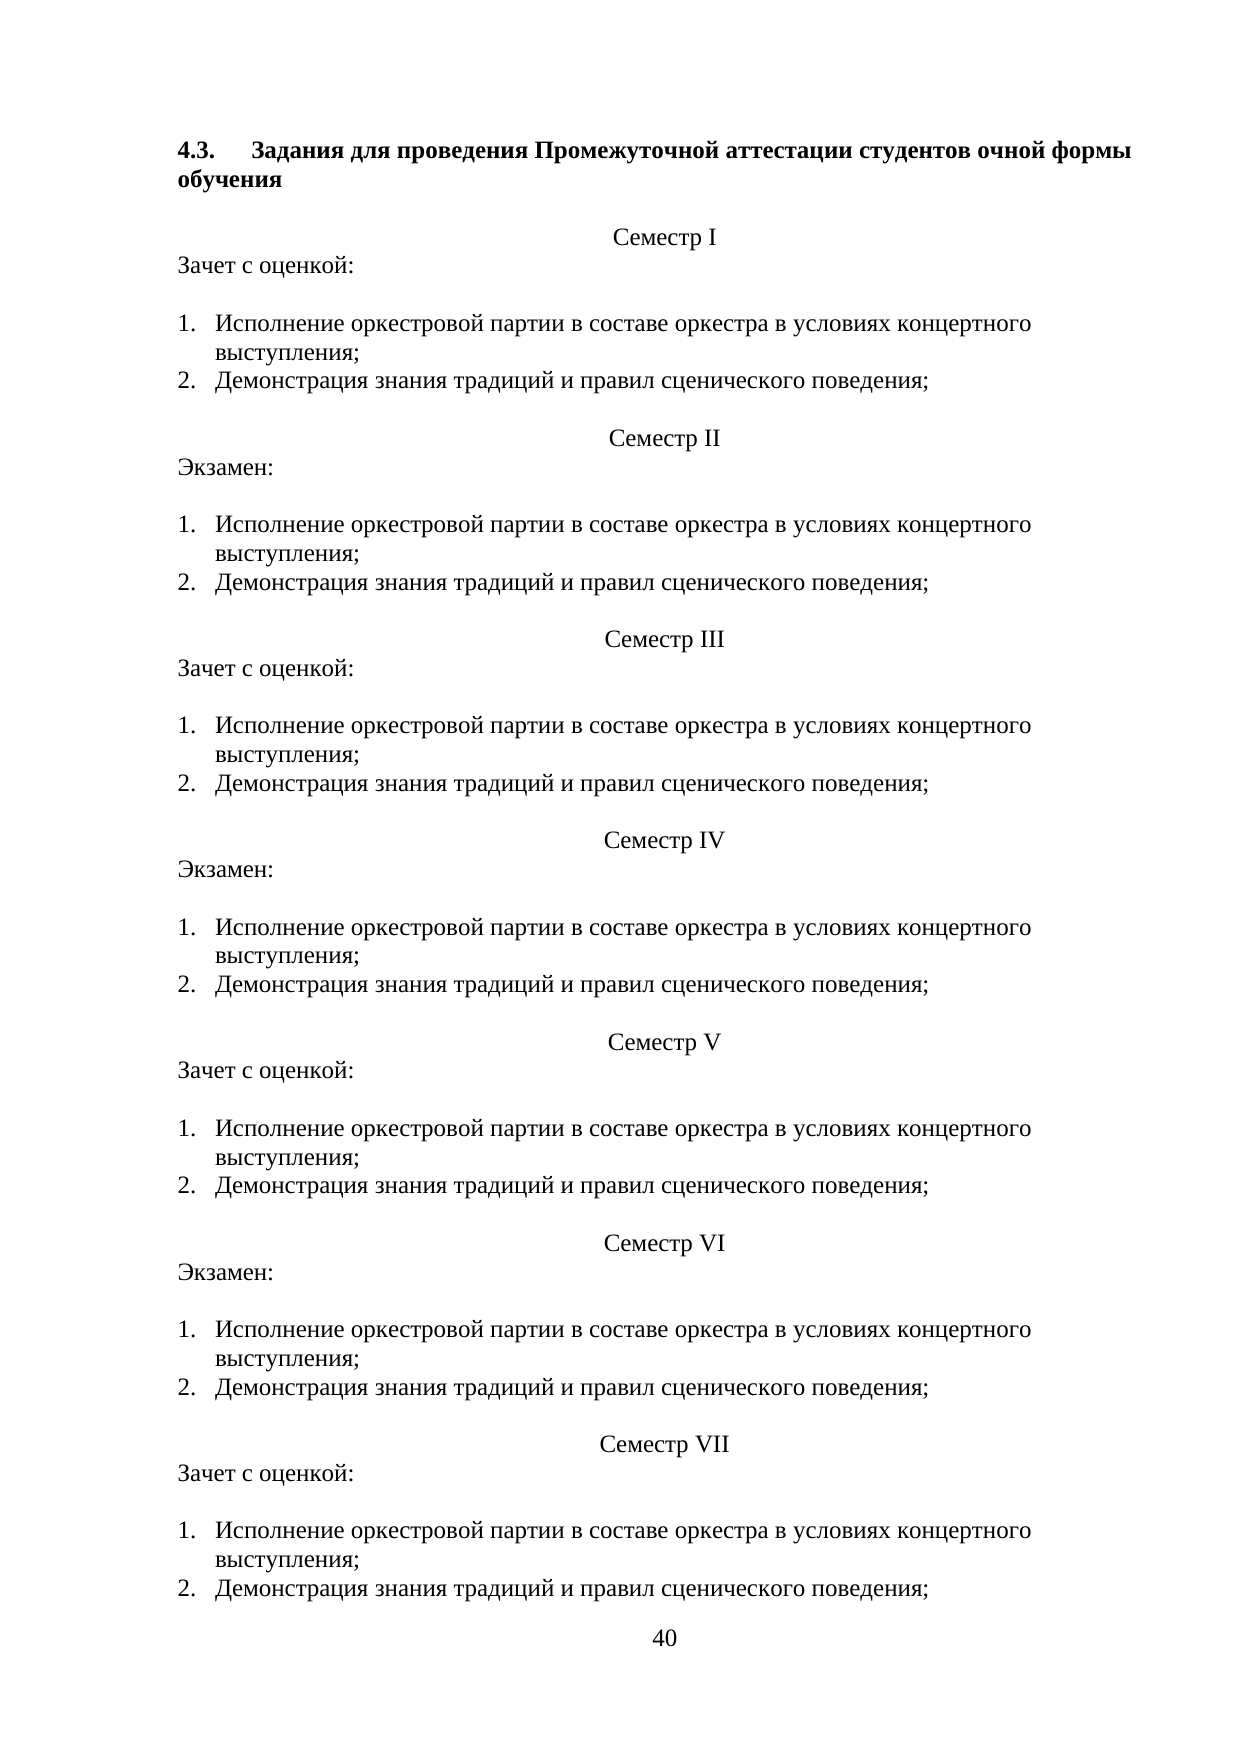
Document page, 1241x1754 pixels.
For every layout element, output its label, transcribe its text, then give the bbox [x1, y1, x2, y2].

list Исполнение оркестровой партии в составе оркестра в условиях концертного выступления; [177, 1314, 1152, 1372]
list Демонстрация знания традиций и правил сценического поведения; [177, 365, 1152, 394]
text Семестр VI [177, 1228, 1152, 1257]
text Семестр II [177, 423, 1152, 452]
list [177, 1573, 1152, 1602]
list Демонстрация знания традиций и правил сценического поведения; [177, 1372, 1152, 1400]
text Семестр VII [177, 1429, 1152, 1458]
text Зачет с оценкой: [177, 1055, 1152, 1084]
list Демонстрация знания традиций и правил сценического поведения; [177, 567, 1152, 595]
list Исполнение оркестровой партии в составе оркестра в условиях концертного выступления; [177, 710, 1152, 768]
list Исполнение оркестровой партии в составе оркестра в условиях концертного выступления; [177, 912, 1152, 969]
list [177, 1515, 1152, 1573]
text Экзамен: [177, 452, 1152, 480]
list Демонстрация знания традиций и правил сценического поведения; [177, 1170, 1152, 1199]
list Демонстрация знания традиций и правил сценического поведения; [177, 768, 1152, 797]
text Семестр I [177, 222, 1152, 250]
text Зачет с оценкой: [177, 1458, 1152, 1487]
text Семестр V [177, 1027, 1152, 1055]
text Зачет с оценкой: [177, 653, 1152, 682]
text Экзамен: [177, 854, 1152, 883]
text Семестр IV [177, 825, 1152, 854]
list Исполнение оркестровой партии в составе оркестра в условиях концертного выступления; [177, 1113, 1152, 1170]
list Исполнение оркестровой партии в составе оркестра в условиях концертного выступления; [177, 509, 1152, 567]
text Экзамен: [177, 1257, 1152, 1285]
text Зачет с оценкой: [177, 250, 1152, 279]
subtitle Задания для проведения Промежуточной аттестации студентов очной формы обучения [177, 135, 1152, 193]
list Исполнение оркестровой партии в составе оркестра в условиях концертного выступления; [177, 308, 1152, 365]
list Демонстрация знания традиций и правил сценического поведения; [177, 969, 1152, 998]
text Семестр III [177, 624, 1152, 653]
